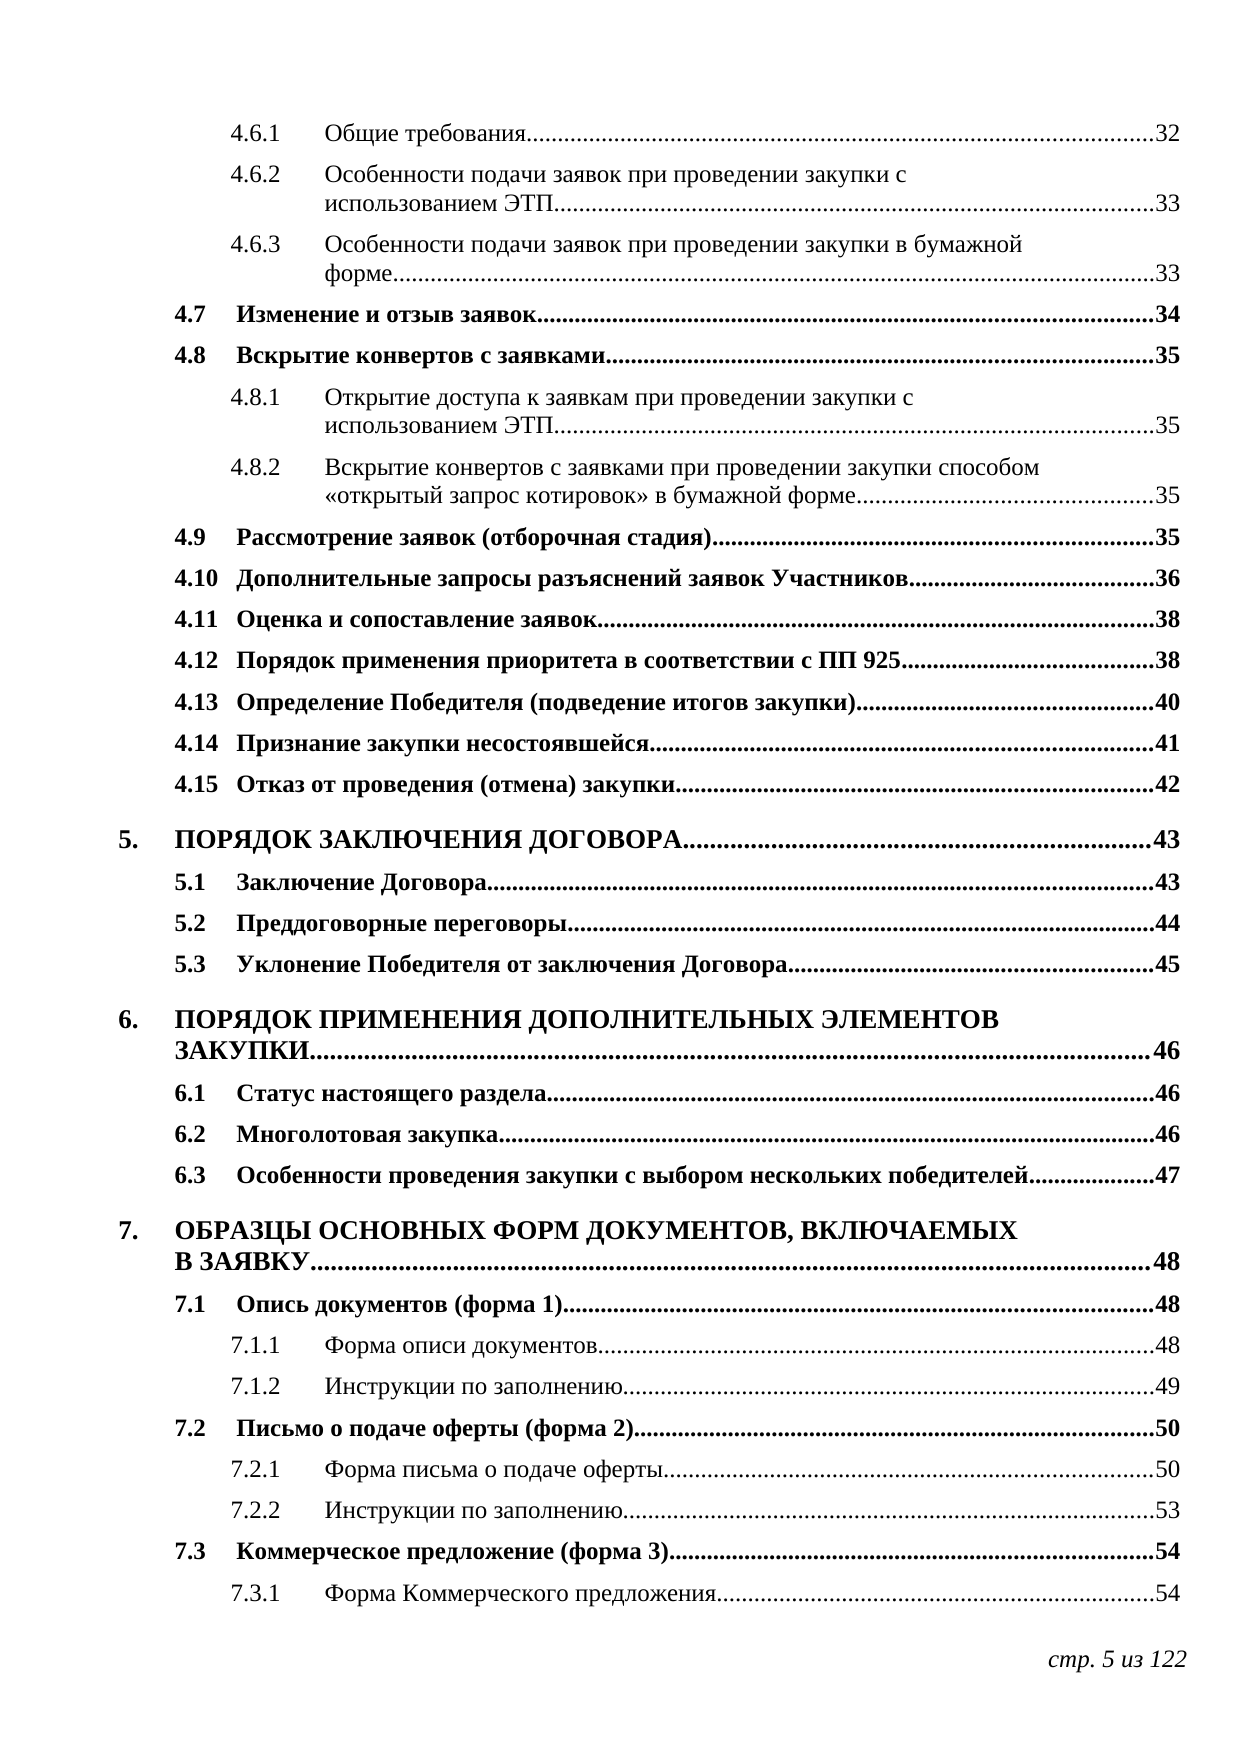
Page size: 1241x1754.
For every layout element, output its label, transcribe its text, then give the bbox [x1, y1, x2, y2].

text 4.7 Изменение и отзыв заявок 34 [174, 299, 1093, 328]
text 7.1 Опись документов (форма 1) 48 [174, 1289, 1093, 1318]
text 4.13 Определение Победителя (подведение итогов закупки) 40 [174, 687, 1093, 716]
text 4.9 Рассмотрение заявок (отборочная стадия) 35 [174, 522, 1093, 551]
text 4.6.3 Особенности подачи заявок при проведении закупки в бумажной форме 33 [230, 229, 1063, 287]
text 5.2 Преддоговорные переговоры 44 [174, 908, 1093, 937]
text 4.8.2 Вскрытие конвертов с заявками при проведении закупки способом «открытый запрос котировок» в бумажной форме 35 [230, 452, 1063, 509]
text 5.1 Заключение Договора 43 [174, 867, 1093, 896]
text 4.10 Дополнительные запросы разъяснений заявок Участников 36 [174, 563, 1093, 592]
text 7.2 Письмо о подаче оферты (форма 2) 50 [174, 1413, 1093, 1441]
text 4.8 Вскрытие конвертов с заявками 35 [174, 341, 1093, 369]
text 5. ПОРЯДОК ЗАКЛЮЧЕНИЯ ДОГОВОРА 43 [118, 823, 1063, 854]
text 6.3 Особенности проведения закупки с выбором нескольких победителей 47 [174, 1160, 1093, 1189]
text 6.1 Статус настоящего раздела 46 [174, 1078, 1093, 1107]
text 6.2 Многолотовая закупка 46 [174, 1119, 1093, 1148]
text 6. ПОРЯДОК ПРИМЕНЕНИЯ ДОПОЛНИТЕЛЬНЫХ ЭЛЕМЕНТОВ ЗАКУПКИ 46 [118, 1003, 1063, 1065]
text 7.2.2 Инструкции по заполнению 53 [230, 1495, 1063, 1524]
text 4.15 Отказ от проведения (отмена) закупки 42 [174, 769, 1093, 798]
text 7. ОБРАЗЦЫ ОСНОВНЫХ ФОРМ ДОКУМЕНТОВ, ВКЛЮЧАЕМЫХ В ЗАЯВКУ 48 [118, 1214, 1063, 1276]
text 4.11 Оценка и сопоставление заявок 38 [174, 604, 1093, 633]
text 4.6.1 Общие требования 32 [230, 118, 1063, 147]
text 4.8.1 Открытие доступа к заявкам при проведении закупки с использованием ЭТП 35 [230, 382, 1063, 439]
text 4.12 Порядок применения приоритета в соответствии с ПП 925 38 [174, 646, 1093, 674]
text 4.6.2 Особенности подачи заявок при проведении закупки с использованием ЭТП 33 [230, 159, 1063, 217]
text 7.2.1 Форма письма о подаче оферты 50 [230, 1454, 1063, 1483]
text 7.1.1 Форма описи документов 48 [230, 1330, 1063, 1359]
text 7.1.2 Инструкции по заполнению 49 [230, 1371, 1063, 1400]
text 4.14 Признание закупки несостоявшейся 41 [174, 728, 1093, 757]
text 7.3 Коммерческое предложение (форма 3) 54 [174, 1536, 1093, 1565]
text 7.3.1 Форма Коммерческого предложения 54 [230, 1578, 1063, 1606]
text 5.3 Уклонение Победителя от заключения Договора 45 [174, 949, 1093, 978]
